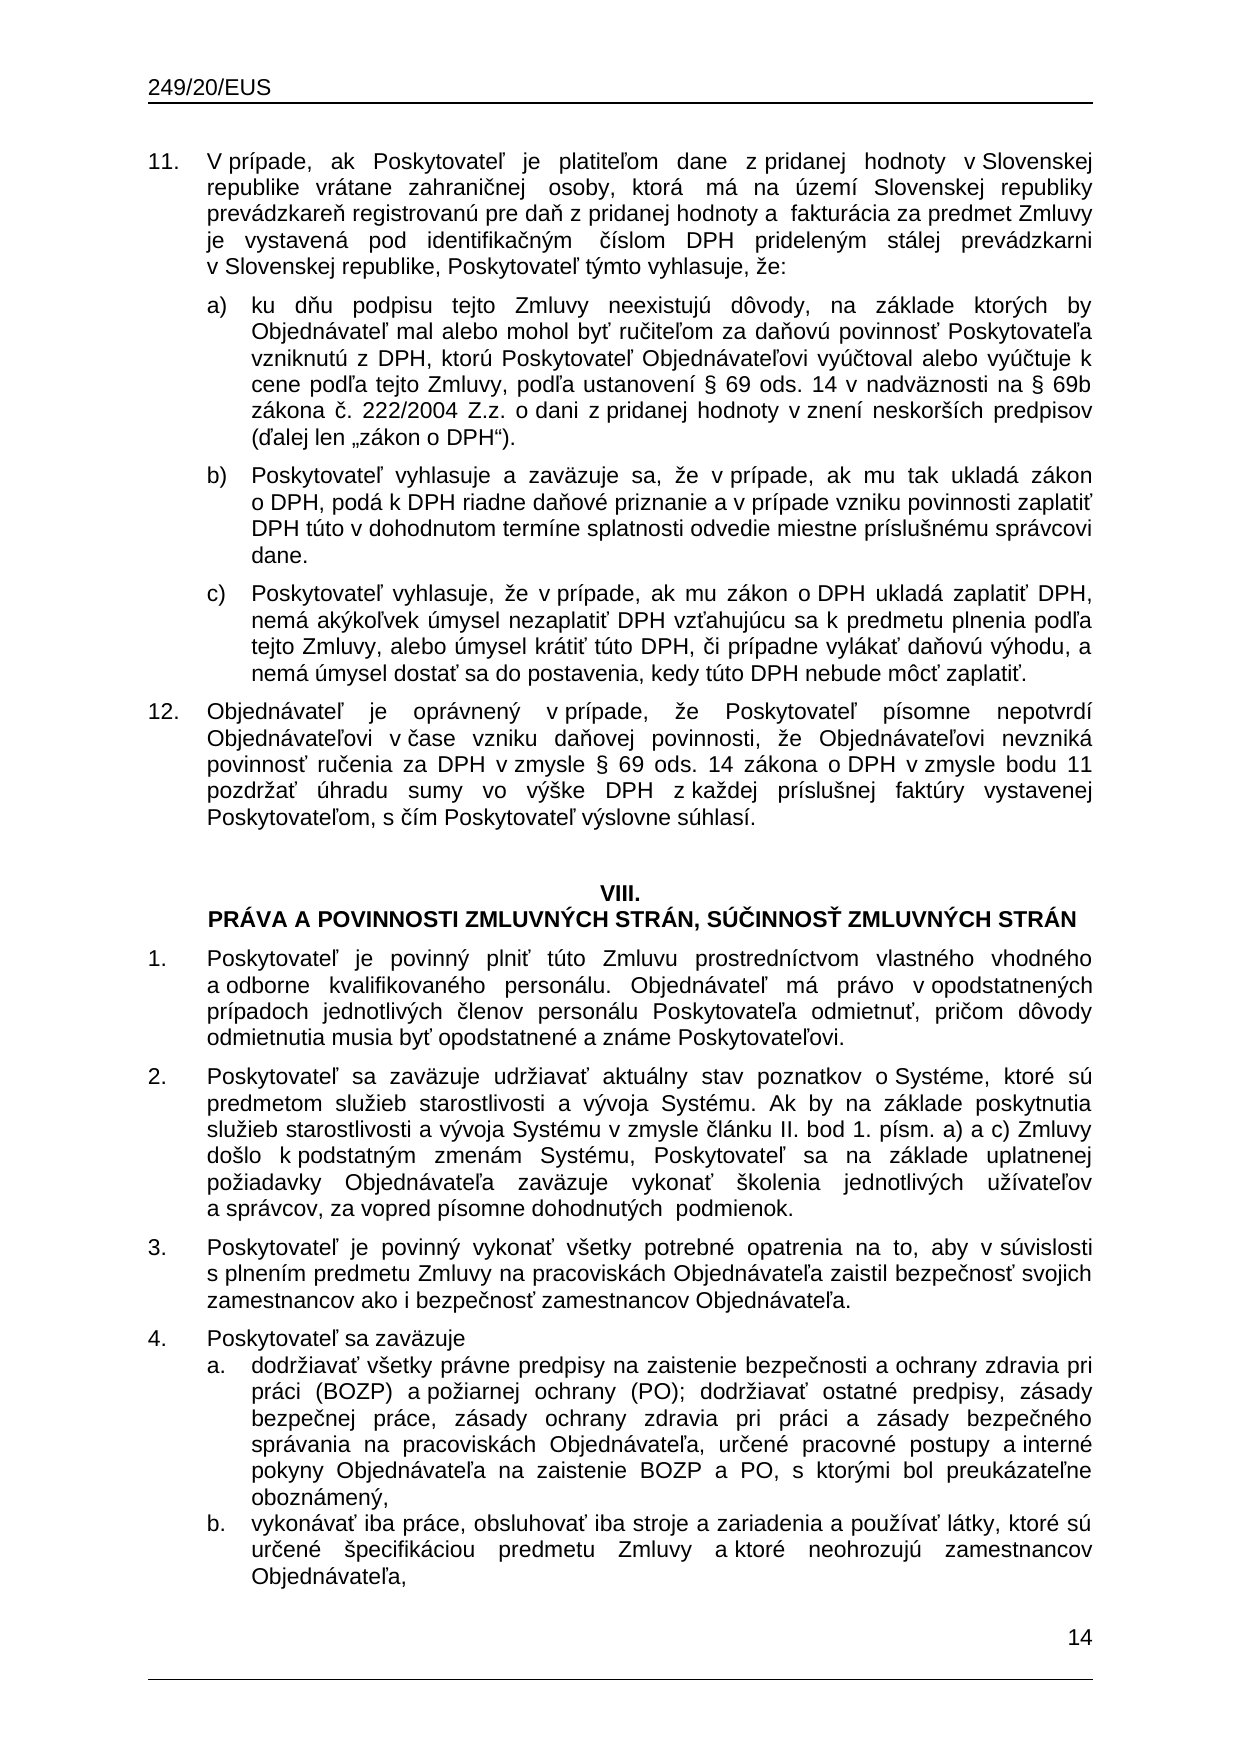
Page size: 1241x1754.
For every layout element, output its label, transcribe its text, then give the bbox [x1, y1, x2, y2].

list Poskytovateľ je povinný vykonať všetky potrebné opatrenia na to, aby v súvislosti s plnením predmetu Zmluvy na pracoviskách Objednávateľa zaistil bezpečnosť svojich zamestnancov ako i bezpečnosť zamestnancov Objednávateľa. [148, 1234, 1093, 1313]
text VIII. [148, 880, 1093, 906]
text PRÁVA A POVINNOSTI ZMLUVNÝCH STRÁN, SÚČINNOSŤ ZMLUVNÝCH STRÁN [148, 906, 1093, 933]
list vykonávať iba práce, obsluhovať iba stroje a zariadenia a používať látky, ktoré sú určené špecifikáciou predmetu Zmluvy a ktoré neohrozujú zamestnancov Objednávateľa, [207, 1510, 1093, 1589]
list Poskytovateľ sa zaväzuje [148, 1325, 1093, 1352]
list dodržiavať všetky právne predpisy na zaistenie bezpečnosti a ochrany zdravia pri práci (BOZP) a požiarnej ochrany (PO); dodržiavať ostatné predpisy, zásady bezpečnej práce, zásady ochrany zdravia pri práci a zásady bezpečného správania na pracoviskách Objednávateľa, určené pracovné postupy a interné pokyny Objednávateľa na zaistenie BOZP a PO, s ktorými bol preukázateľne oboznámený, [207, 1352, 1093, 1510]
list Objednávateľ je oprávnený v prípade, že Poskytovateľ písomne nepotvrdí Objednávateľovi v čase vzniku daňovej povinnosti, že Objednávateľovi nevzniká povinnosť ručenia za DPH v zmysle § 69 ods. 14 zákona o DPH v zmysle bodu 11 pozdržať úhradu sumy vo výške DPH z každej príslušnej faktúry vystavenej Poskytovateľom, s čím Poskytovateľ výslovne súhlasí. [148, 698, 1093, 830]
list Poskytovateľ vyhlasuje a zaväzuje sa, že v prípade, ak mu tak ukladá zákon o DPH, podá k DPH riadne daňové priznanie a v prípade vzniku povinnosti zaplatiť DPH túto v dohodnutom termíne splatnosti odvedie miestne príslušnému správcovi dane. [207, 462, 1093, 568]
list Poskytovateľ vyhlasuje, že v prípade, ak mu zákon o DPH ukladá zaplatiť DPH, nemá akýkoľvek úmysel nezaplatiť DPH vzťahujúcu sa k predmetu plnenia podľa tejto Zmluvy, alebo úmysel krátiť túto DPH, či prípadne vylákať daňovú výhodu, a nemá úmysel dostať sa do postavenia, kedy túto DPH nebude môcť zaplatiť. [207, 580, 1093, 686]
list ku dňu podpisu tejto Zmluvy neexistujú dôvody, na základe ktorých by Objednávateľ mal alebo mohol byť ručiteľom za daňovú povinnosť Poskytovateľa vzniknutú z DPH, ktorú Poskytovateľ Objednávateľovi vyúčtoval alebo vyúčtuje k cene podľa tejto Zmluvy, podľa ustanovení § 69 ods. 14 v nadväznosti na § 69b zákona č. 222/2004 Z.z. o dani z pridanej hodnoty v znení neskorších predpisov (ďalej len „zákon o DPH“). [207, 292, 1093, 450]
list Poskytovateľ je povinný plniť túto Zmluvu prostredníctvom vlastného vhodného a odborne kvalifikovaného personálu. Objednávateľ má právo v opodstatnených prípadoch jednotlivých členov personálu Poskytovateľa odmietnuť, pričom dôvody odmietnutia musia byť opodstatnené a známe Poskytovateľovi. [148, 945, 1093, 1051]
list V prípade, ak Poskytovateľ je platiteľom dane z pridanej hodnoty v Slovenskej republike vrátane zahraničnej osoby, ktorá má na území Slovenskej republiky prevádzkareň registrovanú pre daň z pridanej hodnoty a fakturácia za predmet Zmluvy je vystavená pod identifikačným číslom DPH prideleným stálej prevádzkarni v Slovenskej republike, Poskytovateľ týmto vyhlasuje, že: [148, 148, 1093, 279]
list Poskytovateľ sa zaväzuje udržiavať aktuálny stav poznatkov o Systéme, ktoré sú predmetom služieb starostlivosti a vývoja Systému. Ak by na základe poskytnutia služieb starostlivosti a vývoja Systému v zmysle článku II. bod 1. písm. a) a c) Zmluvy došlo k podstatným zmenám Systému, Poskytovateľ sa na základe uplatnenej požiadavky Objednávateľa zaväzuje vykonať školenia jednotlivých užívateľov a správcov, za vopred písomne dohodnutých podmienok. [148, 1063, 1093, 1221]
